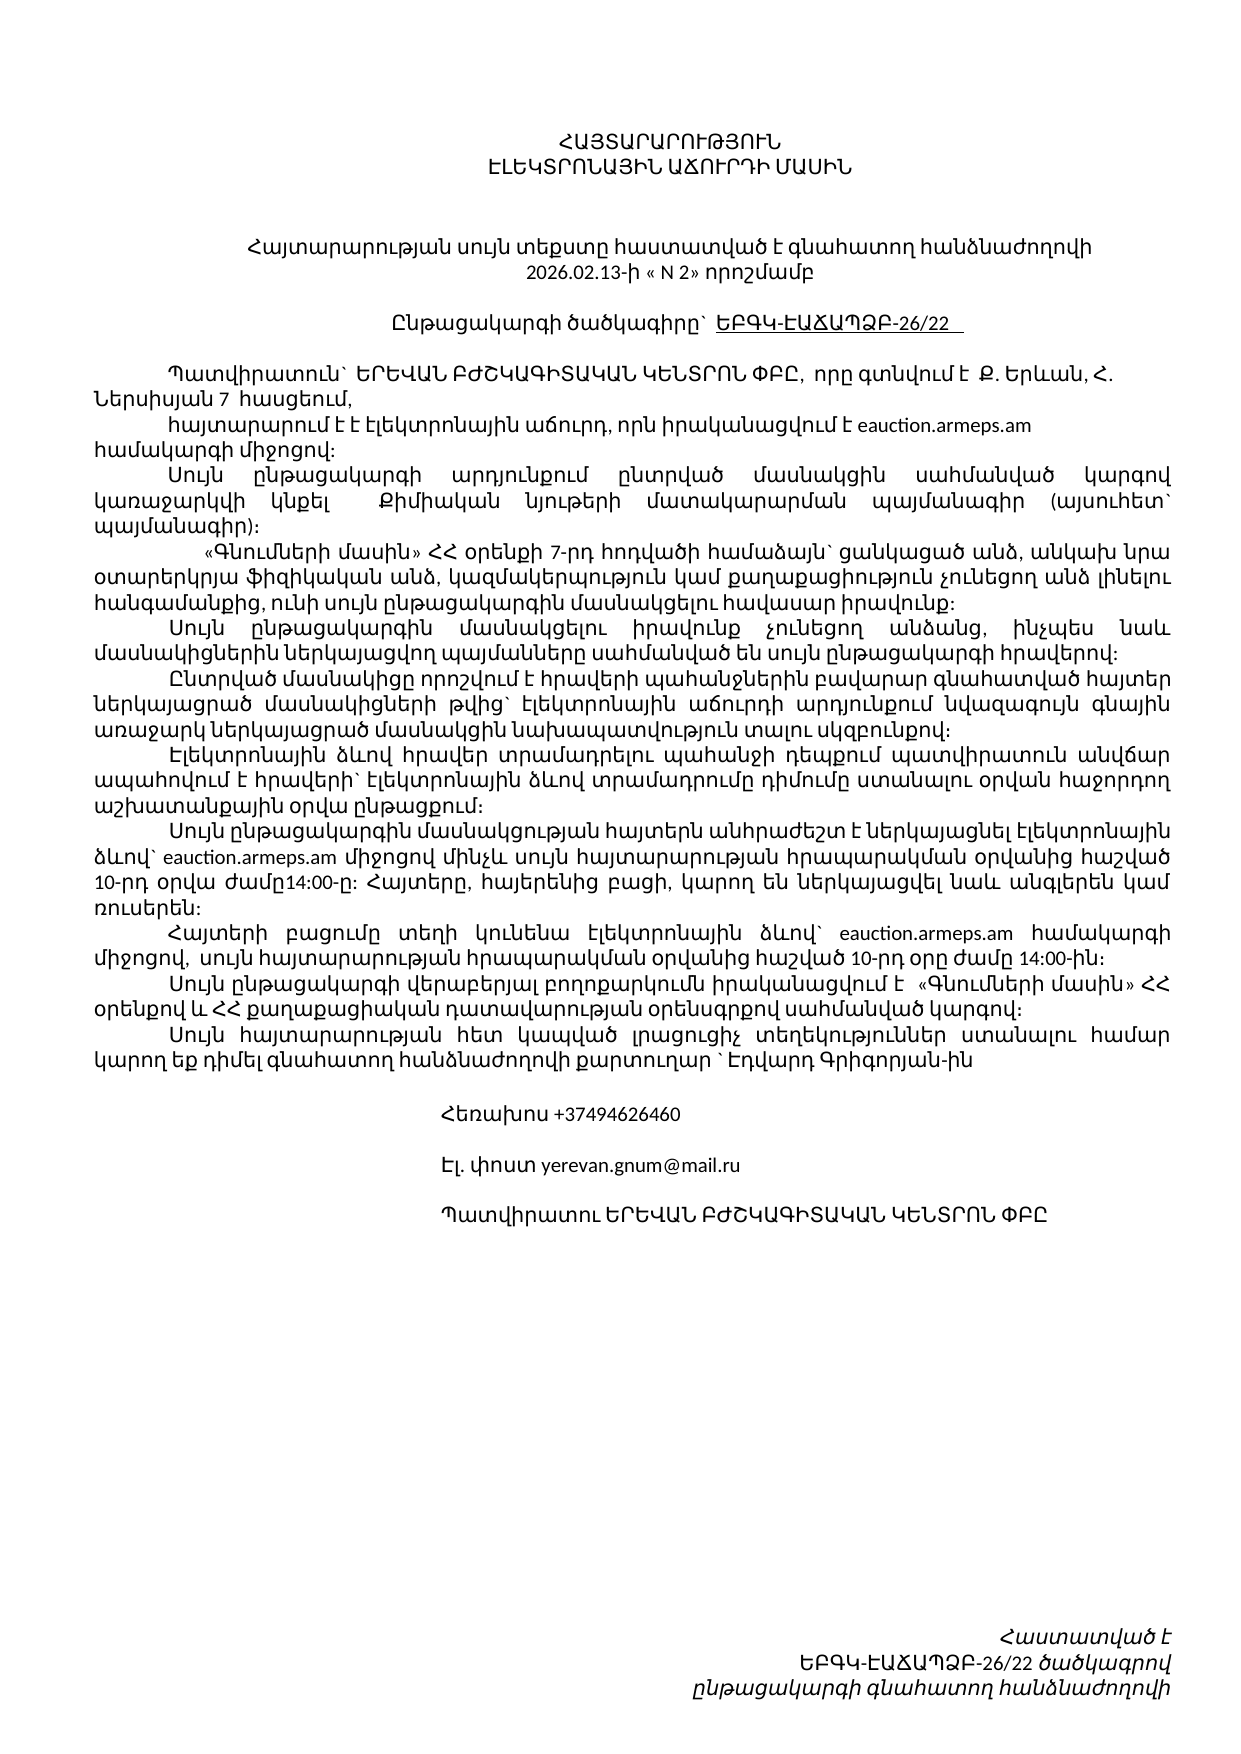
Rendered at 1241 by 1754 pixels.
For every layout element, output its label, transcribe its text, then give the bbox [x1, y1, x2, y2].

text Էլեկտրոնային ձևով հրավեր տրամադրելու պահանջի դեպքում պատվիրատուն անվճար ապահովում է հրավերի` էլեկտրոնային ձևով տրամադրումը դիմումը ստանալու օրվան հաջորդող աշխատանքային օրվա ընթացքում։ [94, 742, 1171, 818]
text ԷԼԵԿՏՐՈՆԱՅԻՆ ԱՃՈՒՐԴԻ ՄԱՍԻՆ [94, 154, 1171, 180]
text Ընթացակարգի ծածկագիրը` ԵԲԳԿ-ԷԱՃԱՊՁԲ-26/22 [94, 310, 1171, 336]
text ՀԱՅՏԱՐԱՐՈՒԹՅՈՒՆ [94, 129, 1171, 154]
text Սույն ընթացակարգի վերաբերյալ բողոքարկումն իրականացվում է «Գնումների մասին» ՀՀ օրենքով և ՀՀ քաղաքացիական դատավարության օրենսգրքով սահմանված կարգով։ [94, 971, 1171, 1022]
text Պատվիրատուն` ԵՐԵՎԱՆ ԲԺՇԿԱԳԻՏԱԿԱՆ ԿԵՆՏՐՈՆ ՓԲԸ, որը գտնվում է Ք. Երևան, Հ. Ներսիսյան 7 հասցեում, [94, 361, 1171, 412]
text Հաստատված է [94, 1624, 1171, 1650]
text Սույն հայտարարության հետ կապված լրացուցիչ տեղեկություններ ստանալու համար կարող եք դիմել գնահատող հանձնաժողովի քարտուղար ` Էդվարդ Գրիգորյան-ին [94, 1022, 1171, 1073]
text ԵԲԳԿ-ԷԱՃԱՊՁԲ-26/22 ծածկագրով [94, 1650, 1171, 1675]
text «Գնումների մասին» ՀՀ օրենքի 7-րդ հոդվածի համաձայն` ցանկացած անձ, անկախ նրա օտարերկրյա ֆիզիկական անձ, կազմակերպություն կամ քաղաքացիություն չունեցող անձ լինելու հանգամանքից, ունի սույն ընթացակարգին մասնակցելու հավասար իրավունք: [94, 539, 1171, 615]
text Հայտարարության սույն տեքստը հաստատված է գնահատող հանձնաժողովի [94, 234, 1171, 259]
text 2026.02.13 -ի « N 2» որոշմամբ [94, 259, 1171, 285]
text Ընտրված մասնակիցը որոշվում է հրավերի պահանջներին բավարար գնահատված հայտեր ներկայացրած մասնակիցների թվից` էլեկտրոնային աճուրդի արդյունքում նվազագույն գնային առաջարկ ներկայացրած մասնակցին նախապատվություն տալու սկզբունքով։ [94, 666, 1171, 742]
text Հայտերի բացումը տեղի կունենա էլեկտրոնային ձևով` eauction.armeps.am համակարգի միջոցով, սույն հայտարարության հրապարակման օրվանից հաշված 10-րդ օրը ժամը 14:00-ին։ [94, 920, 1171, 971]
text Սույն ընթացակարգին մասնակցության հայտերն անհրաժեշտ է ներկայացնել էլեկտրոնային ձևով` eauction.armeps.am միջոցով մինչև սույն հայտարարության հրապարակման օրվանից հաշված 10-րդ օրվա ժամը14:00-ը: Հայտերը, հայերենից բացի, կարող են ներկայացվել նաև անգլերեն կամ ռուսերեն: [94, 818, 1171, 920]
text Էլ. փոստ yerevan.gnum@mail.ru [94, 1152, 1171, 1177]
text Սույն ընթացակարգի արդյունքում ընտրված մասնակցին սահմանված կարգով կառաջարկվի կնքել Քիմիական նյութերի մատակարարման պայմանագիր (այսուհետ` պայմանագիր)։ [94, 463, 1171, 539]
text ընթացակարգի գնահատող հանձնաժողովի [94, 1675, 1171, 1701]
text Պատվիրատու ԵՐԵՎԱՆ ԲԺՇԿԱԳԻՏԱԿԱՆ ԿԵՆՏՐՈՆ ՓԲԸ [94, 1203, 1171, 1228]
text Հեռախոս +37494626460 [94, 1101, 1171, 1126]
text հայտարարում է է էլեկտրոնային աճուրդ, որն իրականացվում է eauction.armeps.am համակարգի միջոցով: [94, 412, 1171, 463]
text Սույն ընթացակարգին մասնակցելու իրավունք չունեցող անձանց, ինչպես նաև մասնակիցներին ներկայացվող պայմանները սահմանված են սույն ընթացակարգի հրավերով: [94, 615, 1171, 666]
